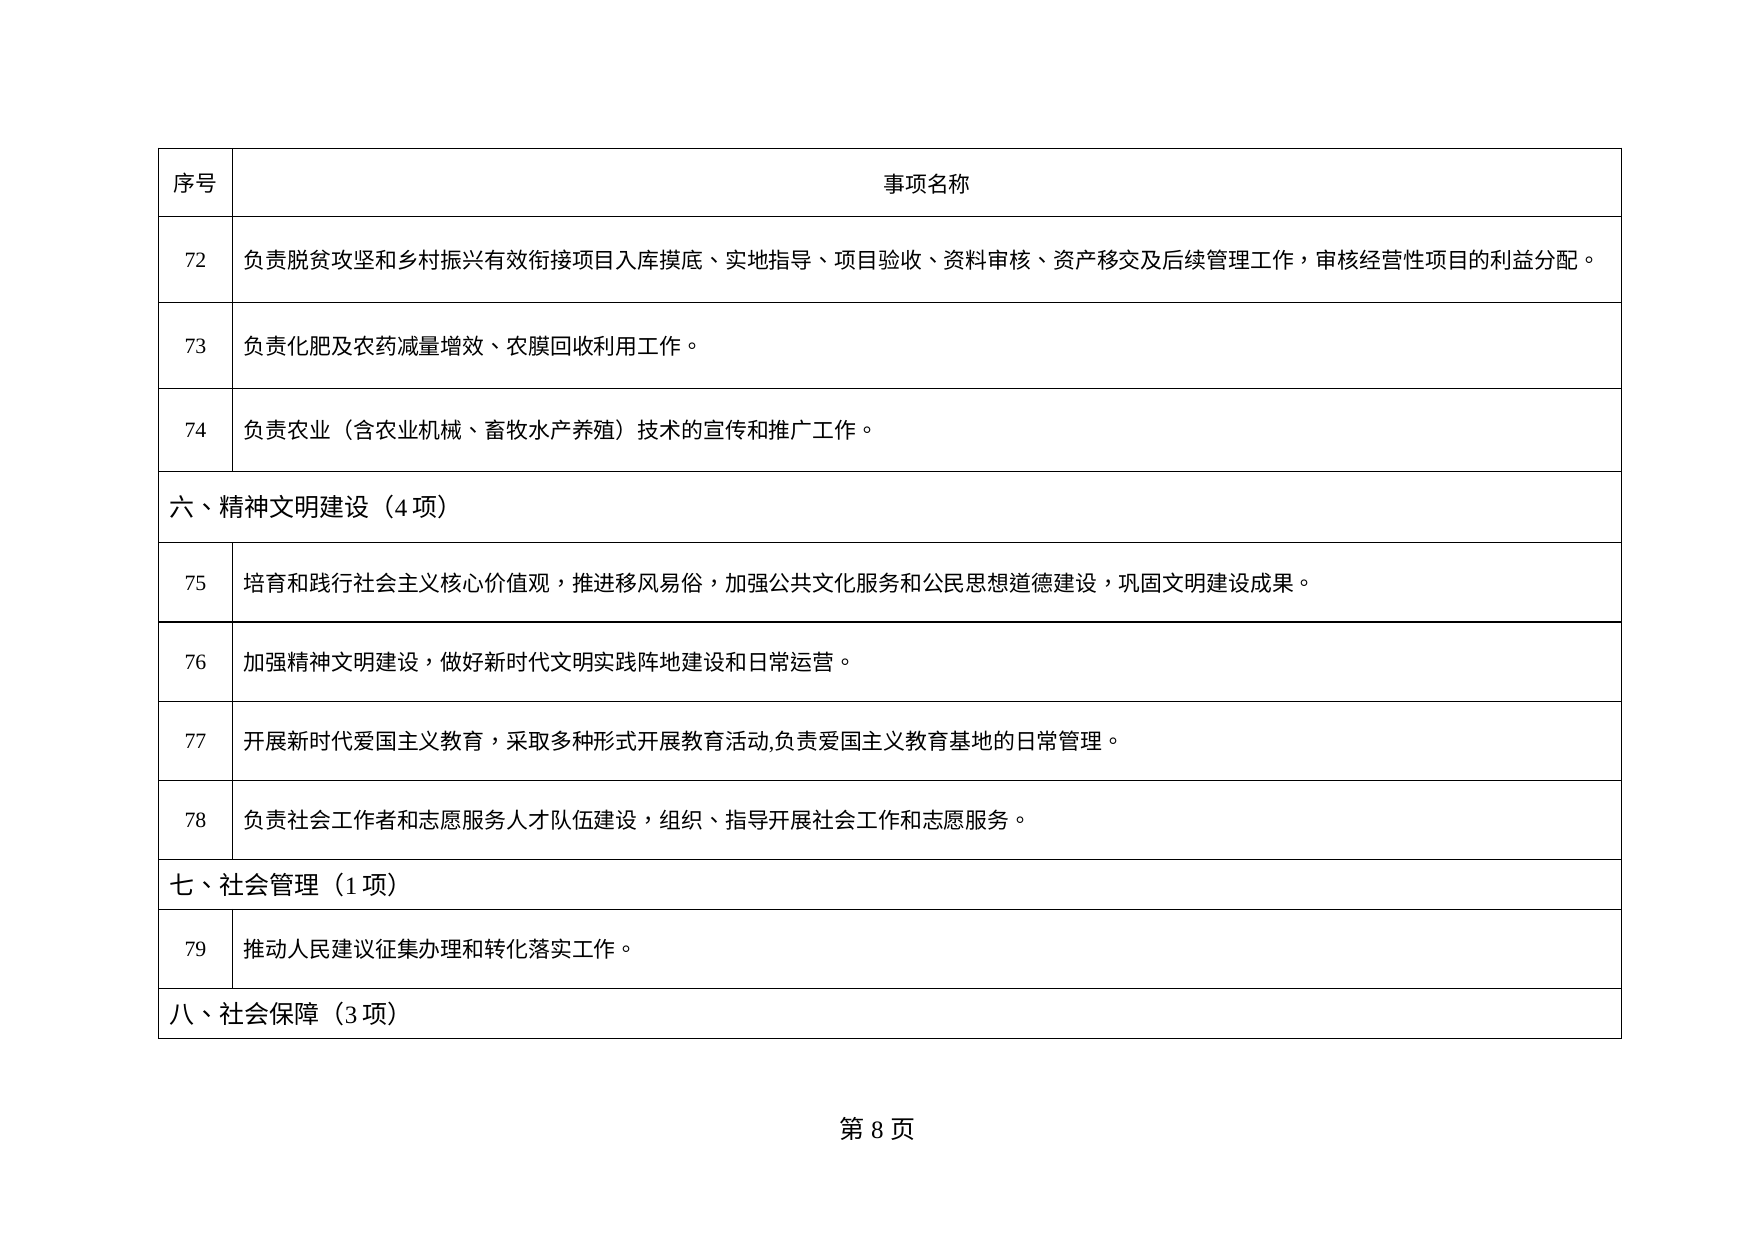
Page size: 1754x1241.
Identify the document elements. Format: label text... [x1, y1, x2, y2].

table_cell 76 [159, 623, 232, 701]
table_cell 加强精神文明建设，做好新时代文明实践阵地建设和日常运营。 [233, 623, 1621, 701]
table_cell 75 [159, 543, 232, 621]
table_cell 78 [159, 781, 232, 859]
table_cell 负责化肥及农药减量增效、农膜回收利用工作。 [233, 303, 1621, 388]
table_cell 七、社会管理（1项） [159, 860, 1621, 909]
table_cell 负责农业（含农业机械、畜牧水产养殖）技术的宣传和推广工作。 [233, 389, 1621, 471]
table_cell 八、社会保障（3项） [159, 989, 1621, 1038]
table_header 序号 [159, 149, 232, 216]
table_cell 负责脱贫攻坚和乡村振兴有效衔接项目入库摸底、实地指导、项目验收、资料审核、资产移交及后续管理工作，审核经营性项目的利益分配。 [233, 217, 1621, 302]
table_cell 72 [159, 217, 232, 302]
table_cell 六、精神文明建设（4项） [159, 472, 1621, 542]
table_cell 推动人民建议征集办理和转化落实工作。 [233, 910, 1621, 988]
table_cell 77 [159, 702, 232, 780]
table_cell 开展新时代爱国主义教育，采取多种形式开展教育活动,负责爱国主义教育基地的日常管理。 [233, 702, 1621, 780]
table_cell 负责社会工作者和志愿服务人才队伍建设，组织、指导开展社会工作和志愿服务。 [233, 781, 1621, 859]
table_cell 培育和践行社会主义核心价值观，推进移风易俗，加强公共文化服务和公民思想道德建设，巩固文明建设成果。 [233, 543, 1621, 621]
table_cell 79 [159, 910, 232, 988]
table_cell 73 [159, 303, 232, 388]
table_cell 74 [159, 389, 232, 471]
table_header 事项名称 [233, 149, 1621, 216]
